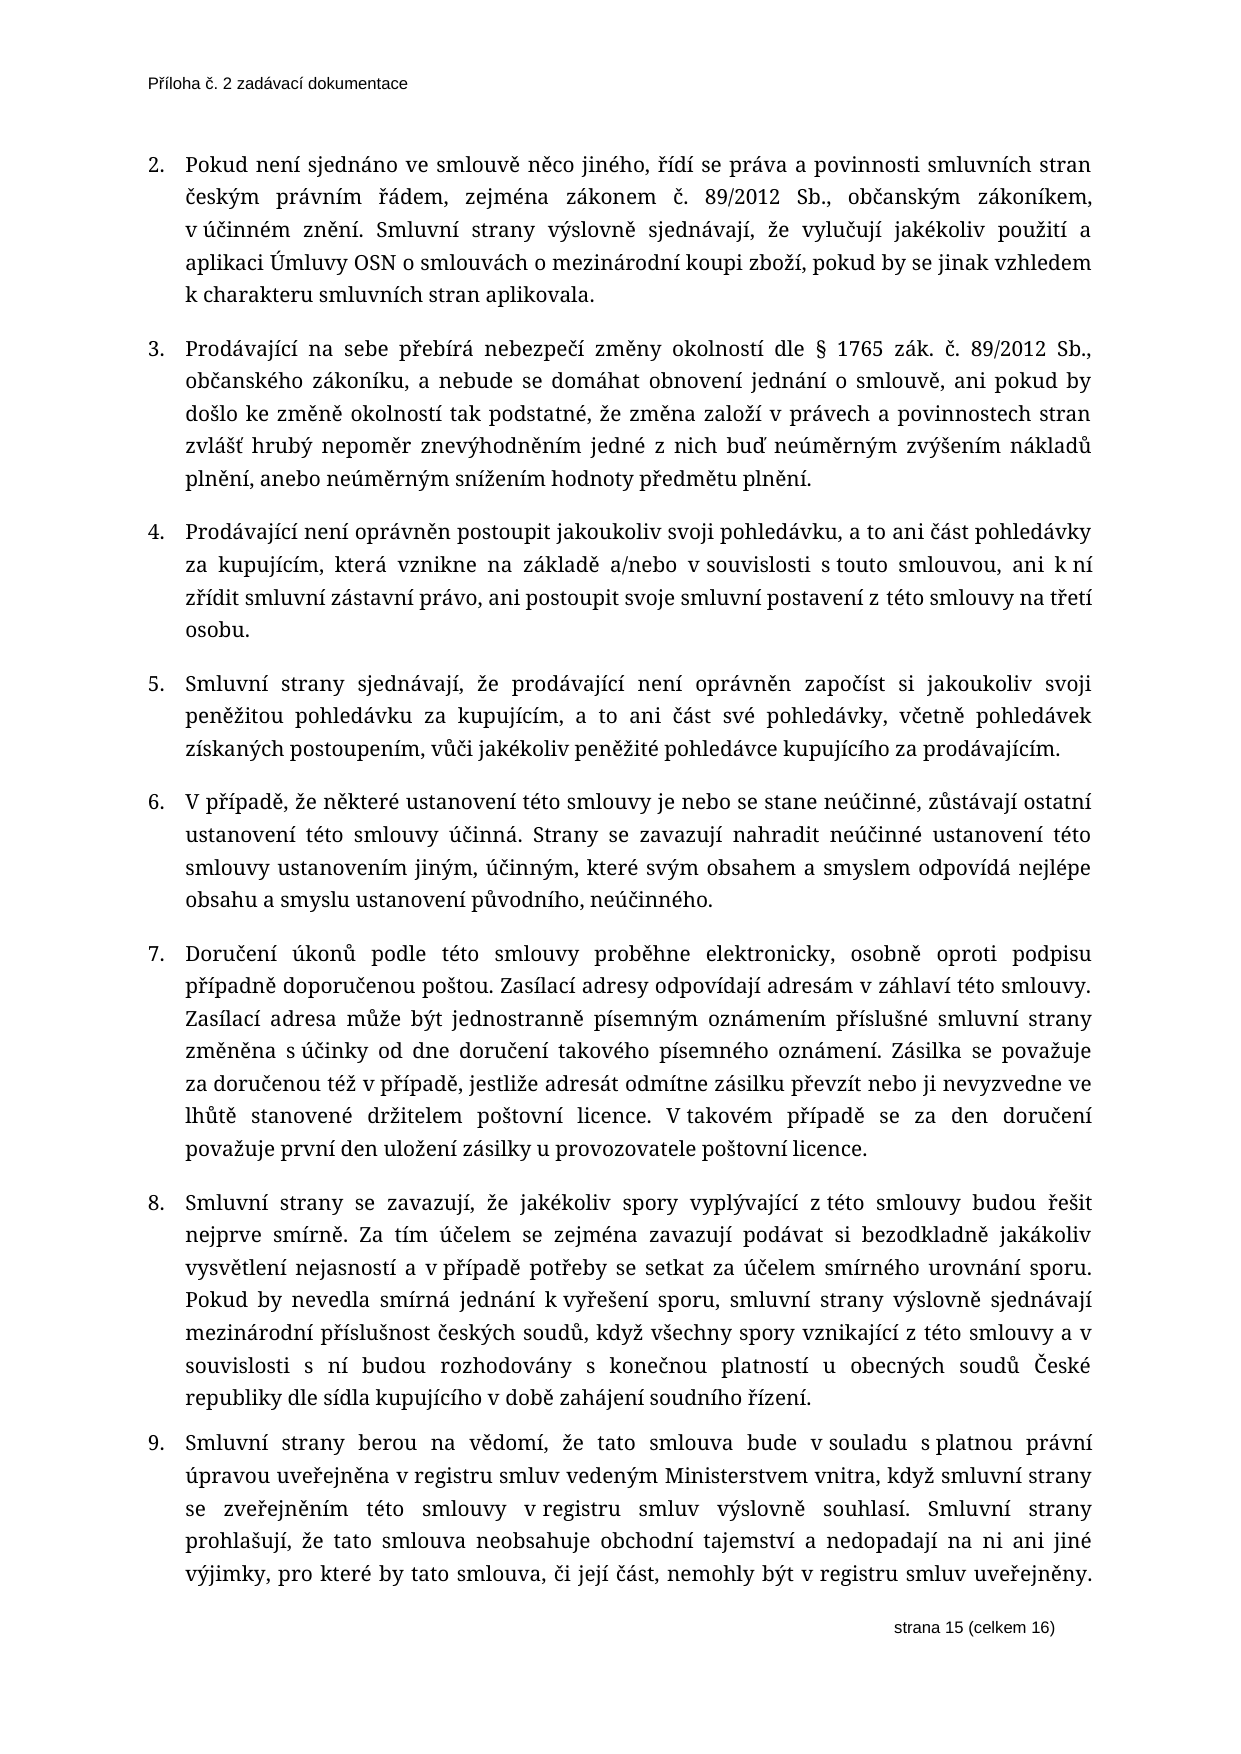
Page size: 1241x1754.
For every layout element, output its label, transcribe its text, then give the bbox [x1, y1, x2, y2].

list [148, 1428, 1092, 1587]
list Smluvní strany sjednávají, že prodávající není oprávněn započíst si jakoukoliv svoji peněžitou pohledávku za kupujícím, a to ani část své pohledávky, včetně pohledávek získaných postoupením, vůči jakékoliv peněžité pohledávce kupujícího za prodávajícím. [148, 669, 1092, 762]
list Pokud není sjednáno ve smlouvě něco jiného, řídí se práva a povinnosti smluvních stran českým právním řádem, zejména zákonem č. 89/2012 Sb., občanským zákoníkem, v účinném znění. Smluvní strany výslovně sjednávají, že vylučují jakékoliv použití a aplikaci Úmluvy OSN o smlouvách o mezinárodní koupi zboží, pokud by se jinak vzhledem k charakteru smluvních stran aplikovala. [148, 150, 1092, 309]
list Prodávající na sebe přebírá nebezpečí změny okolností dle § 1765 zák. č. 89/2012 Sb., občanského zákoníku, a nebude se domáhat obnovení jednání o smlouvě, ani pokud by došlo ke změně okolností tak podstatné, že změna založí v právech a povinnostech stran zvlášť hrubý nepoměr znevýhodněním jedné z nich buď neúměrným zvýšením nákladů plnění, anebo neúměrným snížením hodnoty předmětu plnění. [148, 334, 1092, 492]
list Doručení úkonů podle této smlouvy proběhne elektronicky, osobně oproti podpisu případně doporučenou poštou. Zasílací adresy odpovídají adresám v záhlaví této smlouvy. Zasílací adresa může být jednostranně písemným oznámením příslušné smluvní strany změněna s účinky od dne doručení takového písemného oznámení. Zásilka se považuje za doručenou též v případě, jestliže adresát odmítne zásilku převzít nebo ji nevyzvedne ve lhůtě stanovené držitelem poštovní licence. V takovém případě se za den doručení považuje první den uložení zásilky u provozovatele poštovní licence. [148, 939, 1092, 1163]
list Prodávající není oprávněn postoupit jakoukoliv svoji pohledávku, a to ani část pohledávky za kupujícím, která vznikne na základě a/nebo v souvislosti s touto smlouvou, ani k ní zřídit smluvní zástavní právo, ani postoupit svoje smluvní postavení z této smlouvy na třetí osobu. [148, 517, 1092, 644]
list V případě, že některé ustanovení této smlouvy je nebo se stane neúčinné, zůstávají ostatní ustanovení této smlouvy účinná. Strany se zavazují nahradit neúčinné ustanovení této smlouvy ustanovením jiným, účinným, které svým obsahem a smyslem odpovídá nejlépe obsahu a smyslu ustanovení původního, neúčinného. [148, 787, 1092, 914]
list Smluvní strany se zavazují, že jakékoliv spory vyplývající z této smlouvy budou řešit nejprve smírně. Za tím účelem se zejména zavazují podávat si bezodkladně jakákoliv vysvětlení nejasností a v případě potřeby se setkat za účelem smírného urovnání sporu. Pokud by nevedla smírná jednání k vyřešení sporu, smluvní strany výslovně sjednávají mezinárodní příslušnost českých soudů, když všechny spory vznikající z této smlouvy a v souvislosti s ní budou rozhodovány s konečnou platností u obecných soudů České republiky dle sídla kupujícího v době zahájení soudního řízení. [148, 1188, 1092, 1412]
